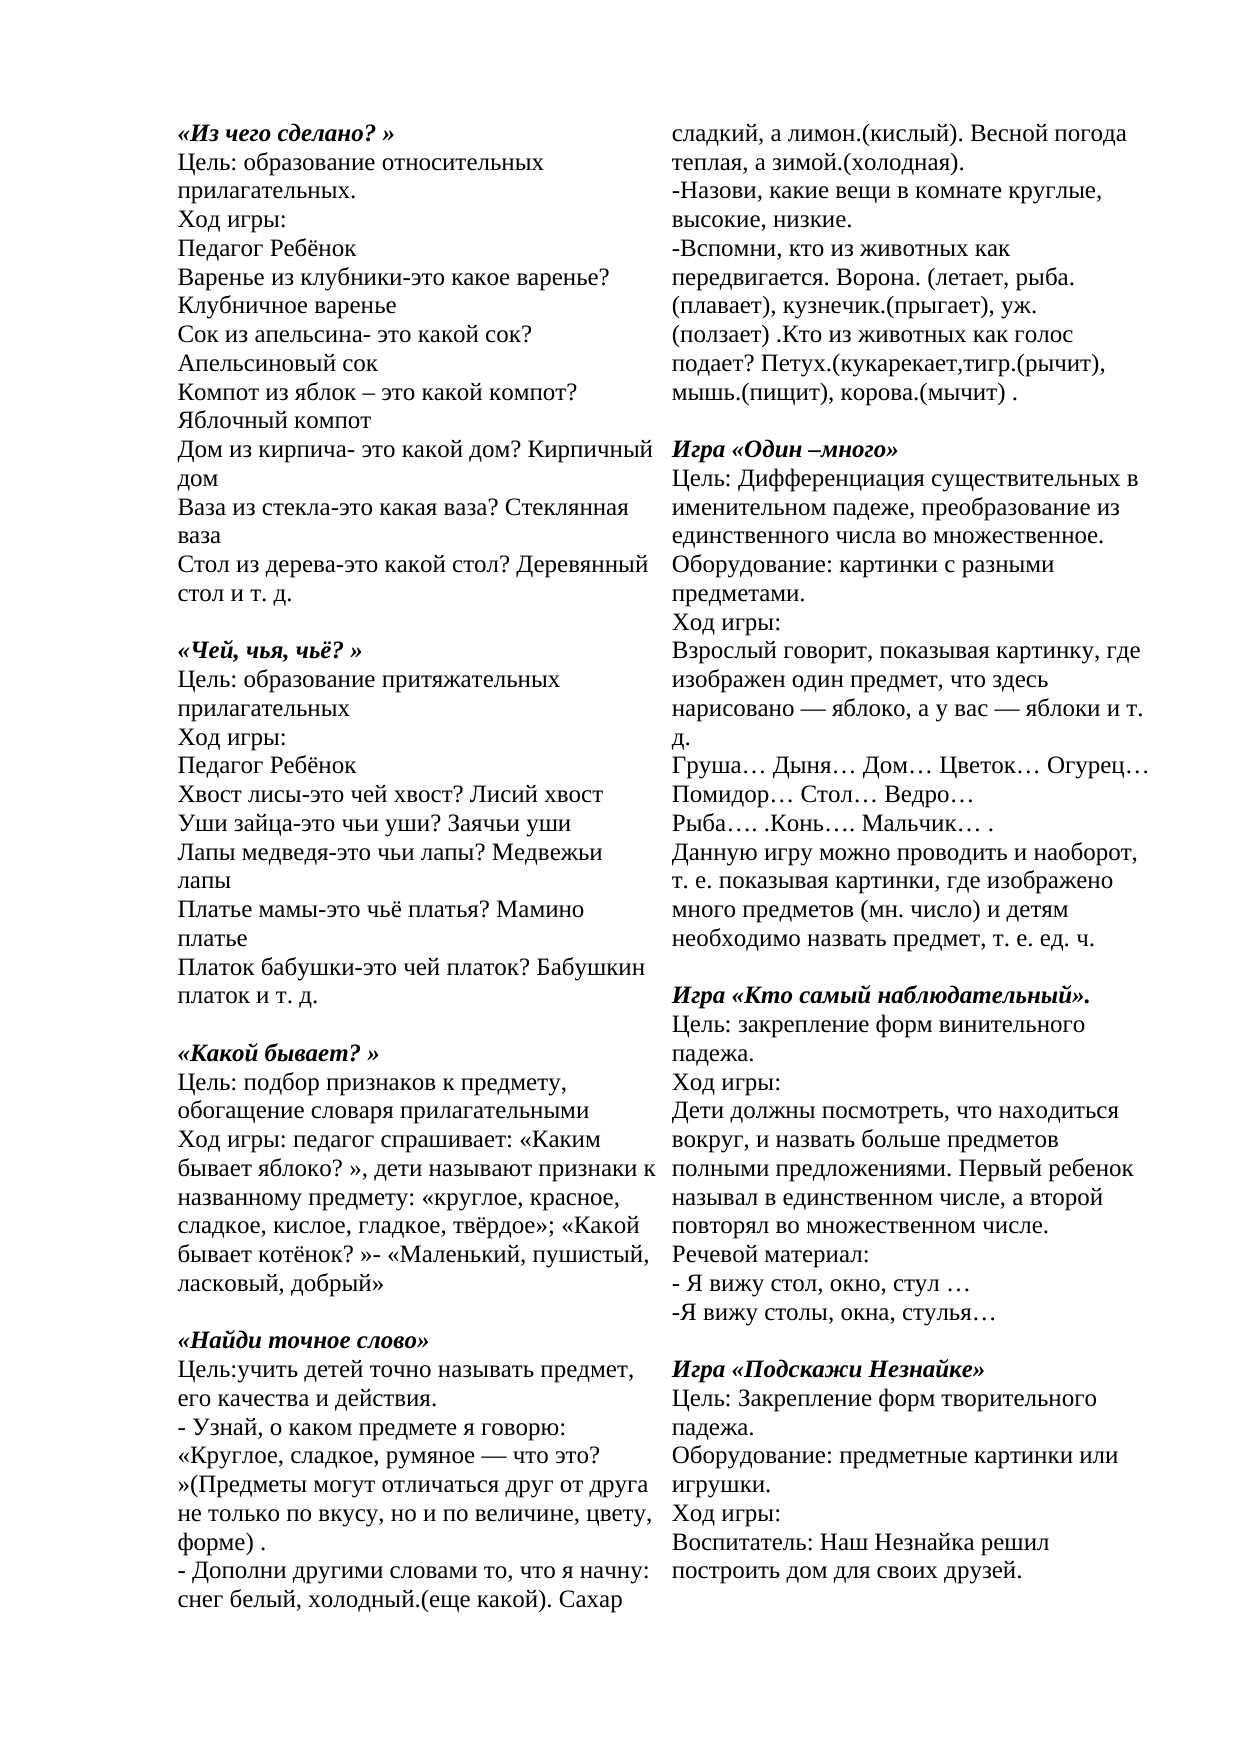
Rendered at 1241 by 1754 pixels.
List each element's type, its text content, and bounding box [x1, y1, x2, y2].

text Воспитатель: Наш Незнайка решил построить дом для своих друзей. [672, 1527, 1152, 1584]
text Цель: подбор признаков к предмету, обогащение словаря прилагательными [177, 1067, 657, 1124]
text Ход игры: [672, 1067, 1152, 1096]
text Ход игры: [672, 1498, 1152, 1527]
text Ход игры: [177, 722, 657, 751]
text Ход игры: [177, 204, 657, 233]
text Педагог Ребёнок [177, 233, 657, 262]
text Игра «Кто самый наблюдательный». [672, 952, 1152, 1009]
text «Какой бывает? » [177, 1009, 657, 1067]
text Данную игру можно проводить и наоборот, т. е. показывая картинки, где изображено много предметов (мн. число) и детям необходимо назвать предмет, т. е. ед. ч. [672, 837, 1152, 952]
text Варенье из клубники-это какое варенье? Клубничное варенье [177, 262, 657, 319]
text Платок бабушки-это чей платок? Бабушкин платок и т. д. [177, 952, 657, 1009]
text Дом из кирпича- это какой дом? Кирпичный дом [177, 434, 657, 492]
text Ход игры: [672, 607, 1152, 636]
text - Дополни другими словами то, что я начну: снег белый, холодный.(еще какой). Сахар сладкий, а лимон.(кислый). Весной погода теплая, а зимой.(холодная). [177, 1556, 657, 1613]
text - Узнай, о каком предмете я говорю: «Круглое, сладкое, румяное — что это? »(Предметы могут отличаться друг от друга не только по вкусу, но и по величине, цвету, форме) . [177, 1412, 657, 1556]
text -Вспомни, кто из животных как передвигается. Ворона. (летает, рыба.(плавает), кузнечик.(прыгает), уж.(ползает) .Кто из животных как голос подает? Петух.(кукарекает,тигр.(рычит), мышь.(пищит), корова.(мычит) . [672, 233, 1152, 406]
text Ход игры: педагог спрашивает: «Каким бывает яблоко? », дети называют признаки к названному предмету: «круглое, красное, сладкое, кислое, гладкое, твёрдое»; «Какой бывает котёнок? »- «Маленький, пушистый, ласковый, добрый» [177, 1124, 657, 1297]
text - Я вижу стол, окно, стул … [672, 1268, 1152, 1297]
text Речевой материал: [672, 1239, 1152, 1268]
text Стол из дерева-это какой стол? Деревянный стол и т. д. [177, 549, 657, 607]
text Цель: образование относительных прилагательных. [177, 147, 657, 204]
text -Назови, какие вещи в комнате круглые, высокие, низкие. [672, 176, 1152, 233]
text «Из чего сделано? » [177, 118, 657, 147]
text Игра «Подскажи Незнайке» [672, 1326, 1152, 1383]
text Уши зайца-это чьи уши? Заячьи уши [177, 808, 657, 837]
text Игра «Один –много» [672, 406, 1152, 463]
text Платье мамы-это чьё платья? Мамино платье [177, 894, 657, 952]
text Цель: Дифференциация существительных в именительном падеже, преобразование из единственного числа во множественное. [672, 463, 1152, 549]
text Цель:учить детей точно называть предмет, его качества и действия. [177, 1354, 657, 1412]
text Цель: образование притяжательных прилагательных [177, 664, 657, 722]
text Дети должны посмотреть, что находиться вокруг, и назвать больше предметов полными предложениями. Первый ребенок называл в единственном числе, а второй повторял во множественном числе. [672, 1096, 1152, 1239]
text «Найди точное слово» [177, 1326, 657, 1354]
text Цель: Закрепление форм творительного падежа. [672, 1383, 1152, 1441]
text - Дополни другими словами то, что я начну: снег белый, холодный.(еще какой). Сахар сладкий, а лимон.(кислый). Весной погода теплая, а зимой.(холодная). [672, 118, 1152, 176]
text Взрослый говорит, показывая картинку, где изображен один предмет, что здесь нарисовано — яблоко, а у вас — яблоки и т. д. [672, 636, 1152, 751]
text -Я вижу столы, окна, стулья… [672, 1297, 1152, 1326]
text Оборудование: картинки с разными предметами. [672, 549, 1152, 607]
text Хвост лисы-это чей хвост? Лисий хвост [177, 779, 657, 808]
text Педагог Ребёнок [177, 751, 657, 779]
text Лапы медведя-это чьи лапы? Медвежьи лапы [177, 837, 657, 894]
text Оборудование: предметные картинки или игрушки. [672, 1441, 1152, 1498]
text Сок из апельсина- это какой сок? Апельсиновый сок [177, 319, 657, 377]
text Груша… Дыня… Дом… Цветок… Огурец… Помидор… Стол… Ведро… Рыба…. .Конь…. Мальчик… . [672, 751, 1152, 837]
text Цель: закрепление форм винительного падежа. [672, 1009, 1152, 1067]
text Компот из яблок – это какой компот? Яблочный компот [177, 377, 657, 434]
text Ваза из стекла-это какая ваза? Стеклянная ваза [177, 492, 657, 549]
text «Чей, чья, чьё? » [177, 636, 657, 664]
